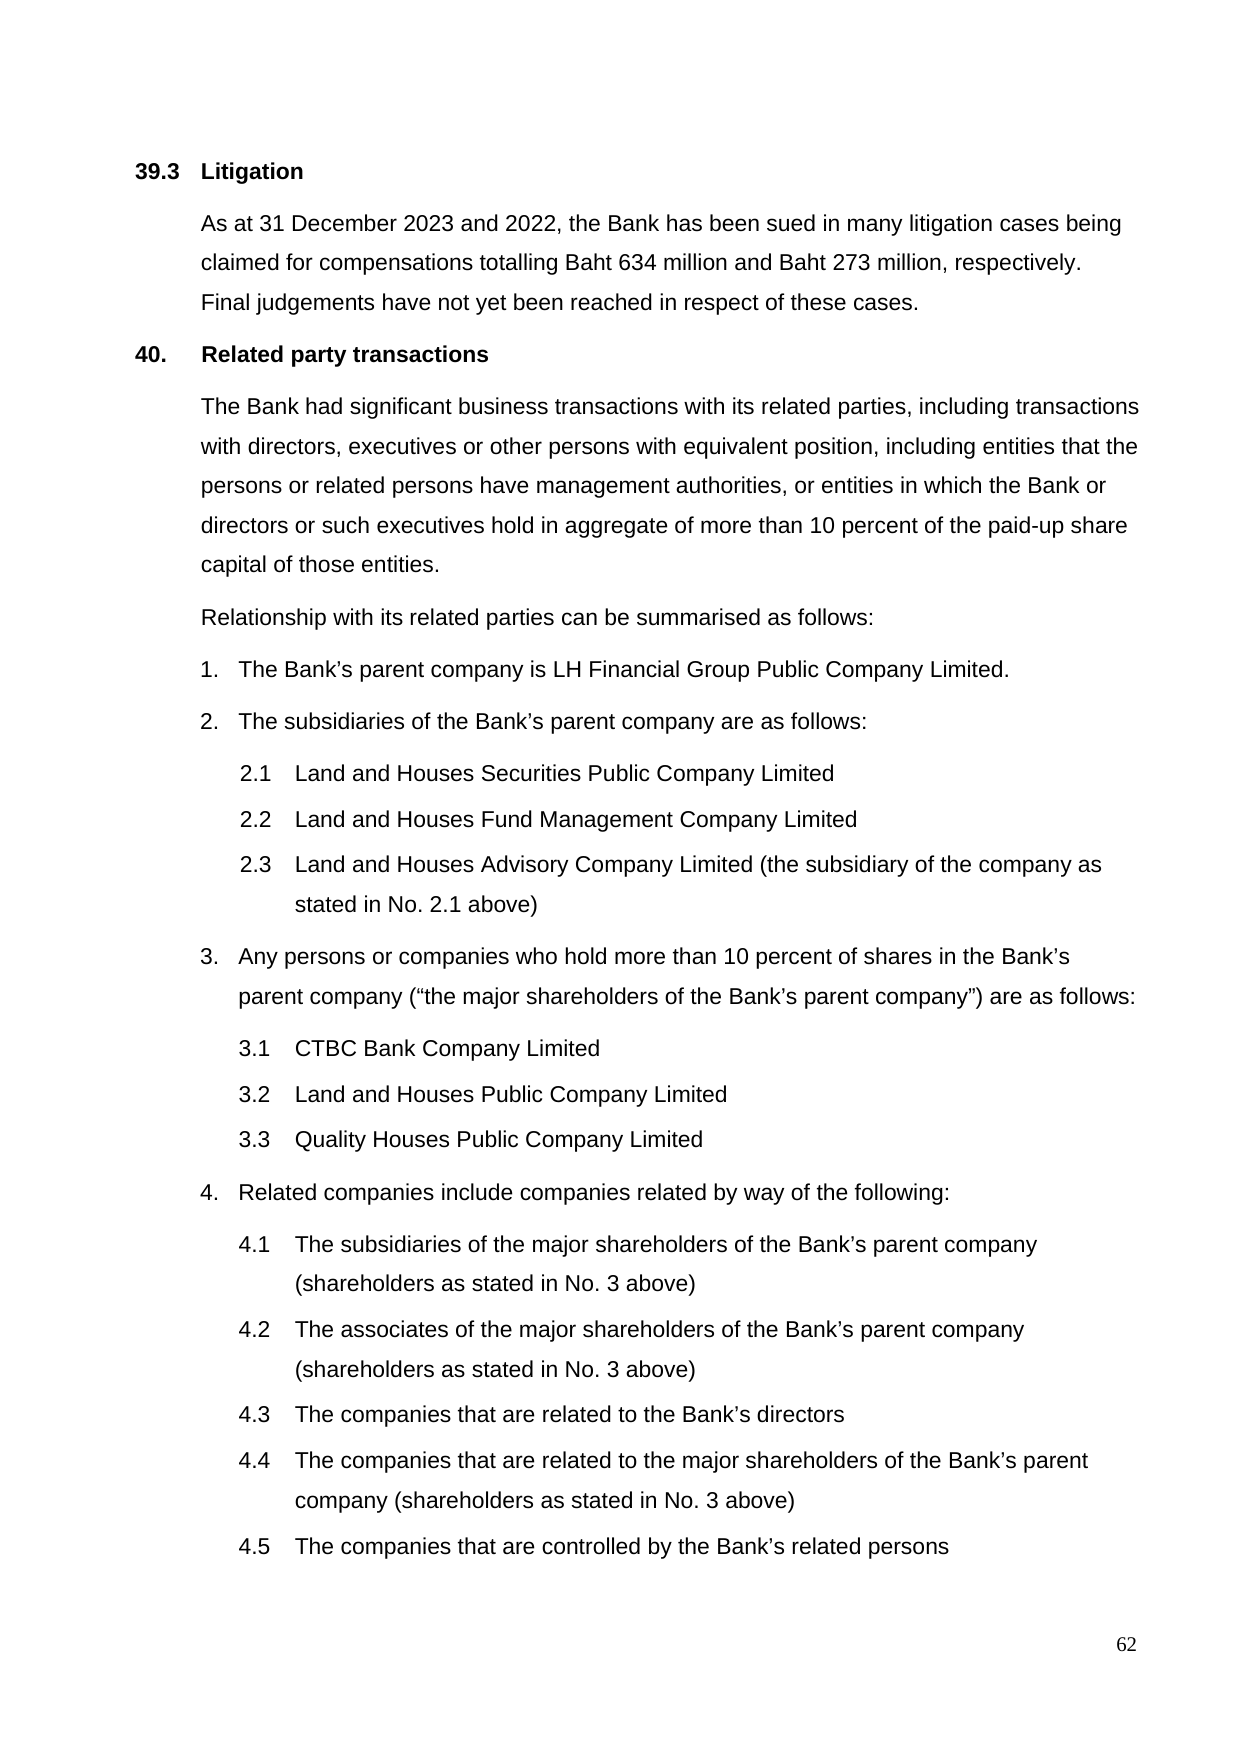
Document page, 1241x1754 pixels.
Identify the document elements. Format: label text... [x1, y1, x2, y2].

list The subsidiaries of the major shareholders of the Bank’s parent company (shareholders as stated in No. 3 above) [238, 1220, 1137, 1299]
list Land and Houses Advisory Company Limited (the subsidiary of the company as stated in No. 2.1 above) [239, 841, 1137, 920]
list Land and Houses Public Company Limited [238, 1070, 1137, 1110]
list Related companies include companies related by way of the following: [200, 1168, 1137, 1208]
list Land and Houses Securities Public Company Limited [239, 749, 1137, 789]
text The Bank had significant business transactions with its related parties, including transactions with directors, executives or other persons with equivalent position, including entities that the persons or related persons have management authorities, or entities in which the Bank or directors or such executives hold in aggregate of more than 10 percent of the paid-up share capital of those entities. [135, 383, 1141, 581]
list The subsidiaries of the Bank’s parent company are as follows: [200, 697, 1137, 737]
list Any persons or companies who hold more than 10 percent of shares in the Bank’s parent company (“the major shareholders of the Bank’s parent company”) are as follows: [200, 933, 1137, 1012]
list The companies that are related to the Bank’s directors [238, 1391, 1137, 1431]
list The associates of the major shareholders of the Bank’s parent company (shareholders as stated in No. 3 above) [238, 1306, 1137, 1385]
list CTBC Bank Company Limited [238, 1024, 1137, 1064]
text As at 31 December 2023 and 2022, the Bank has been sued in many litigation cases being claimed for compensations totalling Baht 634 million and Baht 273 million, respectively. Final judgements have not yet been reached in respect of these cases. [135, 199, 1141, 318]
subtitle Related party transactions [135, 331, 1137, 370]
text 39.3 Litigation [135, 147, 1141, 187]
list Quality Houses Public Company Limited [238, 1116, 1137, 1156]
text Relationship with its related parties can be summarised as follows: [135, 593, 1141, 633]
list Land and Houses Fund Management Company Limited [239, 795, 1137, 835]
list The Bank’s parent company is LH Financial Group Public Company Limited. [200, 645, 1137, 685]
list The companies that are related to the major shareholders of the Bank’s parent company (shareholders as stated in No. 3 above) [238, 1437, 1137, 1516]
list The companies that are controlled by the Bank’s related persons [238, 1522, 1137, 1562]
